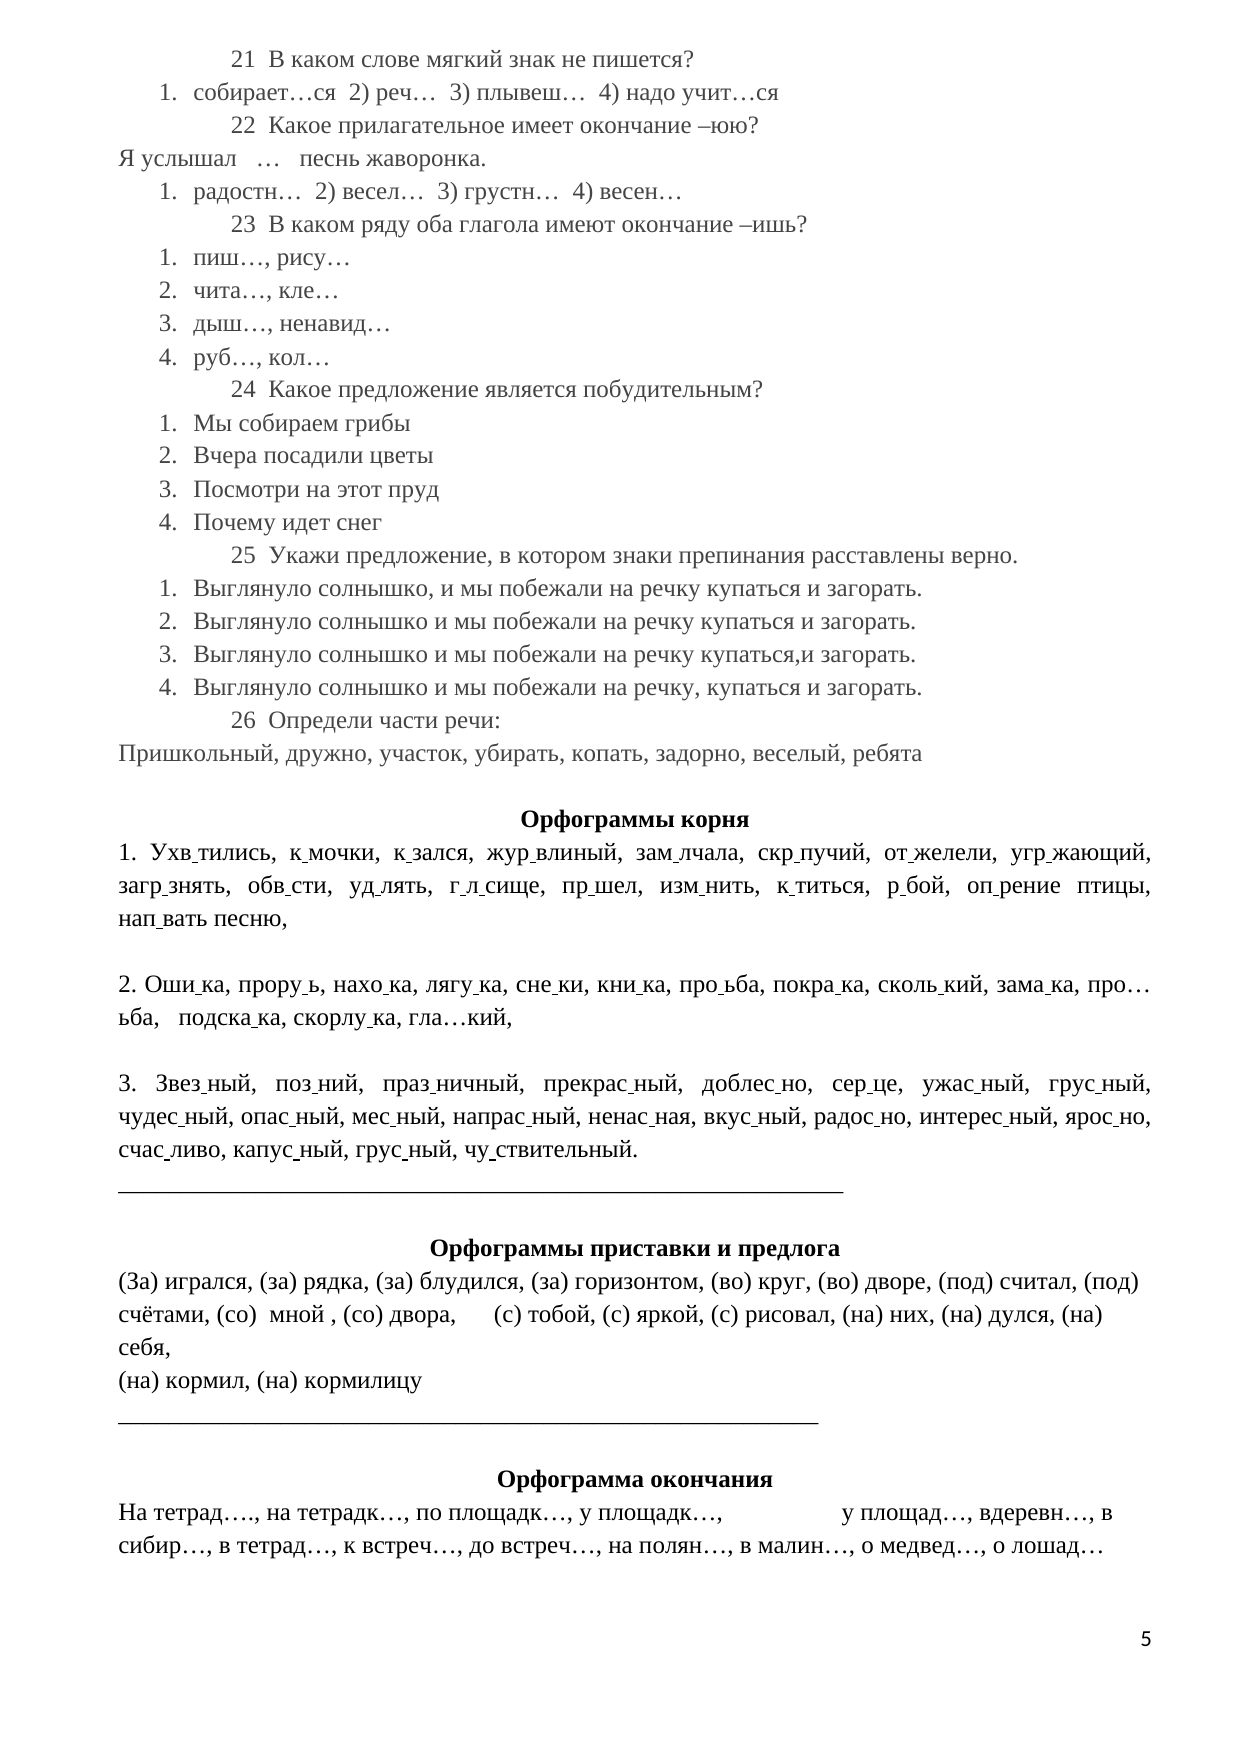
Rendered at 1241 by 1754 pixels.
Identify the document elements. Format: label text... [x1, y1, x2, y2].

text 1. Ухв тились, к мочки, к зался, жур влиный, зам лчала, скр пучий, от желели, угр жающий, загр знять, обв сти, уд лять, г л сище, пр шел, изм нить, к титься, р бой, оп рение птицы, нап вать песню, [118, 837, 1152, 932]
list собирает…ся 2) реч… 3) плывеш… 4) надо учит…ся [159, 77, 1152, 106]
text Пришкольный, дружно, участок, убирать, копать, задорно, веселый, ребята [118, 738, 1152, 767]
list В каком ряду оба глагола имеют окончание –ишь? [231, 209, 1152, 238]
text __________________________________________________________ [118, 1167, 1152, 1196]
list Определи части речи: [231, 705, 1152, 733]
list пиш…, рису… [159, 242, 1152, 271]
list В каком слове мягкий знак не пишется? [231, 44, 1152, 73]
list чита…, кле… [159, 276, 1152, 304]
text ________________________________________________________ [118, 1398, 1152, 1427]
text Орфограммы корня [118, 804, 1152, 833]
text (За) игрался, (за) рядка, (за) блудился, (за) горизонтом, (во) круг, (во) дворе, (под) считал, (под) счётами, (со) мной , (со) двора, (с) тобой, (с) яркой, (с) рисовал, (на) них, (на) дулся, (на) себя, [118, 1266, 1152, 1361]
list Выглянуло солнышко, и мы побежали на речку купаться и загорать. [159, 573, 1152, 601]
list Укажи предложение, в котором знаки препинания расставлены верно. [231, 540, 1152, 568]
list Посмотри на этот пруд [159, 474, 1152, 502]
list дыш…, ненавид… [159, 308, 1152, 337]
list Какое предложение является побудительным? [231, 374, 1152, 403]
list Почему идет снег [159, 507, 1152, 535]
list Выглянуло солнышко и мы побежали на речку, купаться и загорать. [159, 672, 1152, 701]
text 2. Оши ка, прору ь, нахо ка, лягу ка, сне ки, кни ка, про ьба, покра ка, сколь кий, зама ка, про…ьба, подска ка, скорлу ка, гла…кий, [118, 969, 1152, 1031]
text (на) кормил, (на) кормилицу [118, 1365, 1152, 1394]
list руб…, кол… [159, 342, 1152, 370]
list радостн… 2) весел… 3) грустн… 4) весен… [159, 176, 1152, 205]
list Выглянуло солнышко и мы побежали на речку купаться и загорать. [159, 606, 1152, 634]
text Орфограмма окончания [118, 1464, 1152, 1493]
text Я услышал … песнь жаворонка. [118, 143, 1152, 172]
text 3. Звез ный, поз ний, праз ничный, прекрас ный, доблес но, сер це, ужас ный, грус ный, чудес ный, опас ный, мес ный, напрас ный, ненас ная, вкус ный, радос но, интерес ный, ярос но, счас ливо, капус ный, грус ный, чу ствительный. [118, 1068, 1152, 1163]
text На тетрад…., на тетрадк…, по площадк…, у площадк…, у площад…, вдеревн…, в сибир…, в тетрад…, к встреч…, до встреч…, на полян…, в малин…, о медвед…, о лошад… [118, 1497, 1152, 1559]
text Орфограммы приставки и предлога [118, 1233, 1152, 1262]
list Вчера посадили цветы [159, 441, 1152, 469]
list Выглянуло солнышко и мы побежали на речку купаться,и загорать. [159, 639, 1152, 667]
list Мы собираем грибы [159, 408, 1152, 436]
list Какое прилагательное имеет окончание –юю? [231, 110, 1152, 139]
